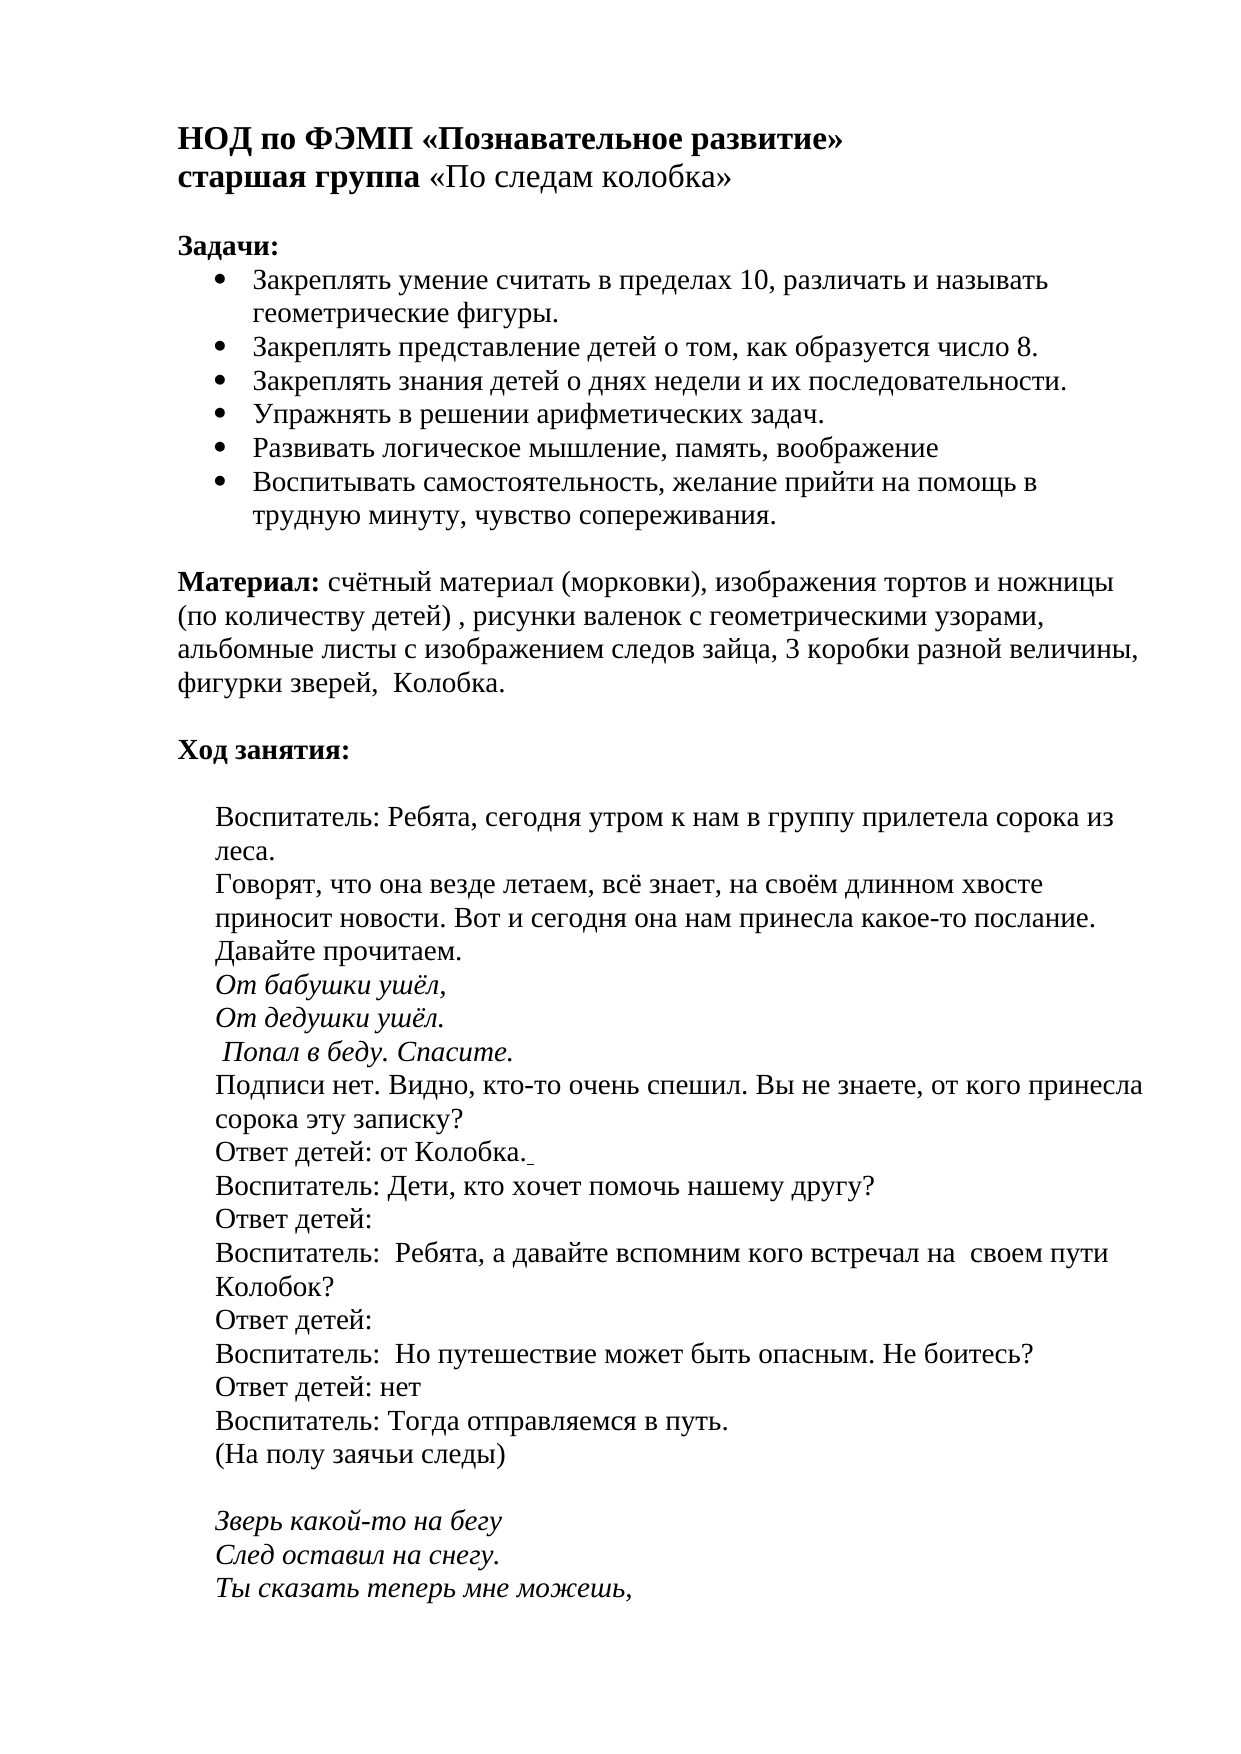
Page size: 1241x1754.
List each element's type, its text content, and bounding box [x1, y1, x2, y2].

list Закреплять умение считать в пределах 10, различать и называть геометрические фигуры. [215, 262, 1152, 329]
list Закреплять знания детей о днях недели и их последовательности. [215, 363, 1152, 396]
text Ответ детей: от Колобка. [215, 1134, 1152, 1168]
list Упражнять в решении арифметических задач. [215, 396, 1152, 430]
text Ответ детей: [215, 1202, 1152, 1235]
text От дедушки ушёл. [215, 1000, 1152, 1034]
text Воспитатель: Тогда отправляемся в путь. [215, 1403, 1152, 1436]
text След оставил на снегу. [215, 1537, 1152, 1571]
text старшая группа «По следам колобка» [177, 156, 1152, 195]
text Материал: счётный материал (морковки), изображения тортов и ножницы (по количеству детей) , рисунки валенок с геометрическими узорами, альбомные листы с изображением следов зайца, 3 коробки разной величины, фигурки зверей, Колобка. [177, 564, 1152, 698]
text (На полу заячьи следы) [215, 1436, 1152, 1470]
list Воспитывать самостоятельность, желание прийти на помощь в трудную минуту, чувство сопереживания. [215, 464, 1152, 531]
text Ответ детей: нет [215, 1369, 1152, 1403]
text Воспитатель: Ребята, сегодня утром к нам в группу прилетела сорока из леса. [215, 799, 1152, 866]
list Развивать логическое мышление, память, воображение [215, 430, 1152, 464]
text Попал в беду. Спасите. [215, 1034, 1152, 1067]
text От бабушки ушёл, [215, 967, 1152, 1000]
text Ты сказать теперь мне можешь, [215, 1571, 1152, 1604]
text Воспитатель: Ребята, а давайте вспомним кого встречал на своем пути Колобок? [215, 1235, 1152, 1302]
text Воспитатель: Дети, кто хочет помочь нашему другу? [215, 1168, 1152, 1202]
list Закреплять представление детей о том, как образуется число 8. [215, 329, 1152, 363]
text Задачи: [177, 228, 1152, 262]
text Воспитатель: Но путешествие может быть опасным. Не боитесь? [215, 1336, 1152, 1369]
text Зверь какой-то на бегу [215, 1503, 1152, 1537]
text Говорят, что она везде летаем, всё знает, на своём длинном хвосте приносит новости. Вот и сегодня она нам принесла какое-то послание. Давайте прочитаем. [215, 866, 1152, 967]
text НОД по ФЭМП «Познавательное развитие» [177, 118, 1152, 156]
text Подписи нет. Видно, кто-то очень спешил. Вы не знаете, от кого принесла сорока эту записку? [215, 1067, 1152, 1134]
text Ход занятия: [177, 732, 1152, 766]
text Ответ детей: [215, 1302, 1152, 1336]
